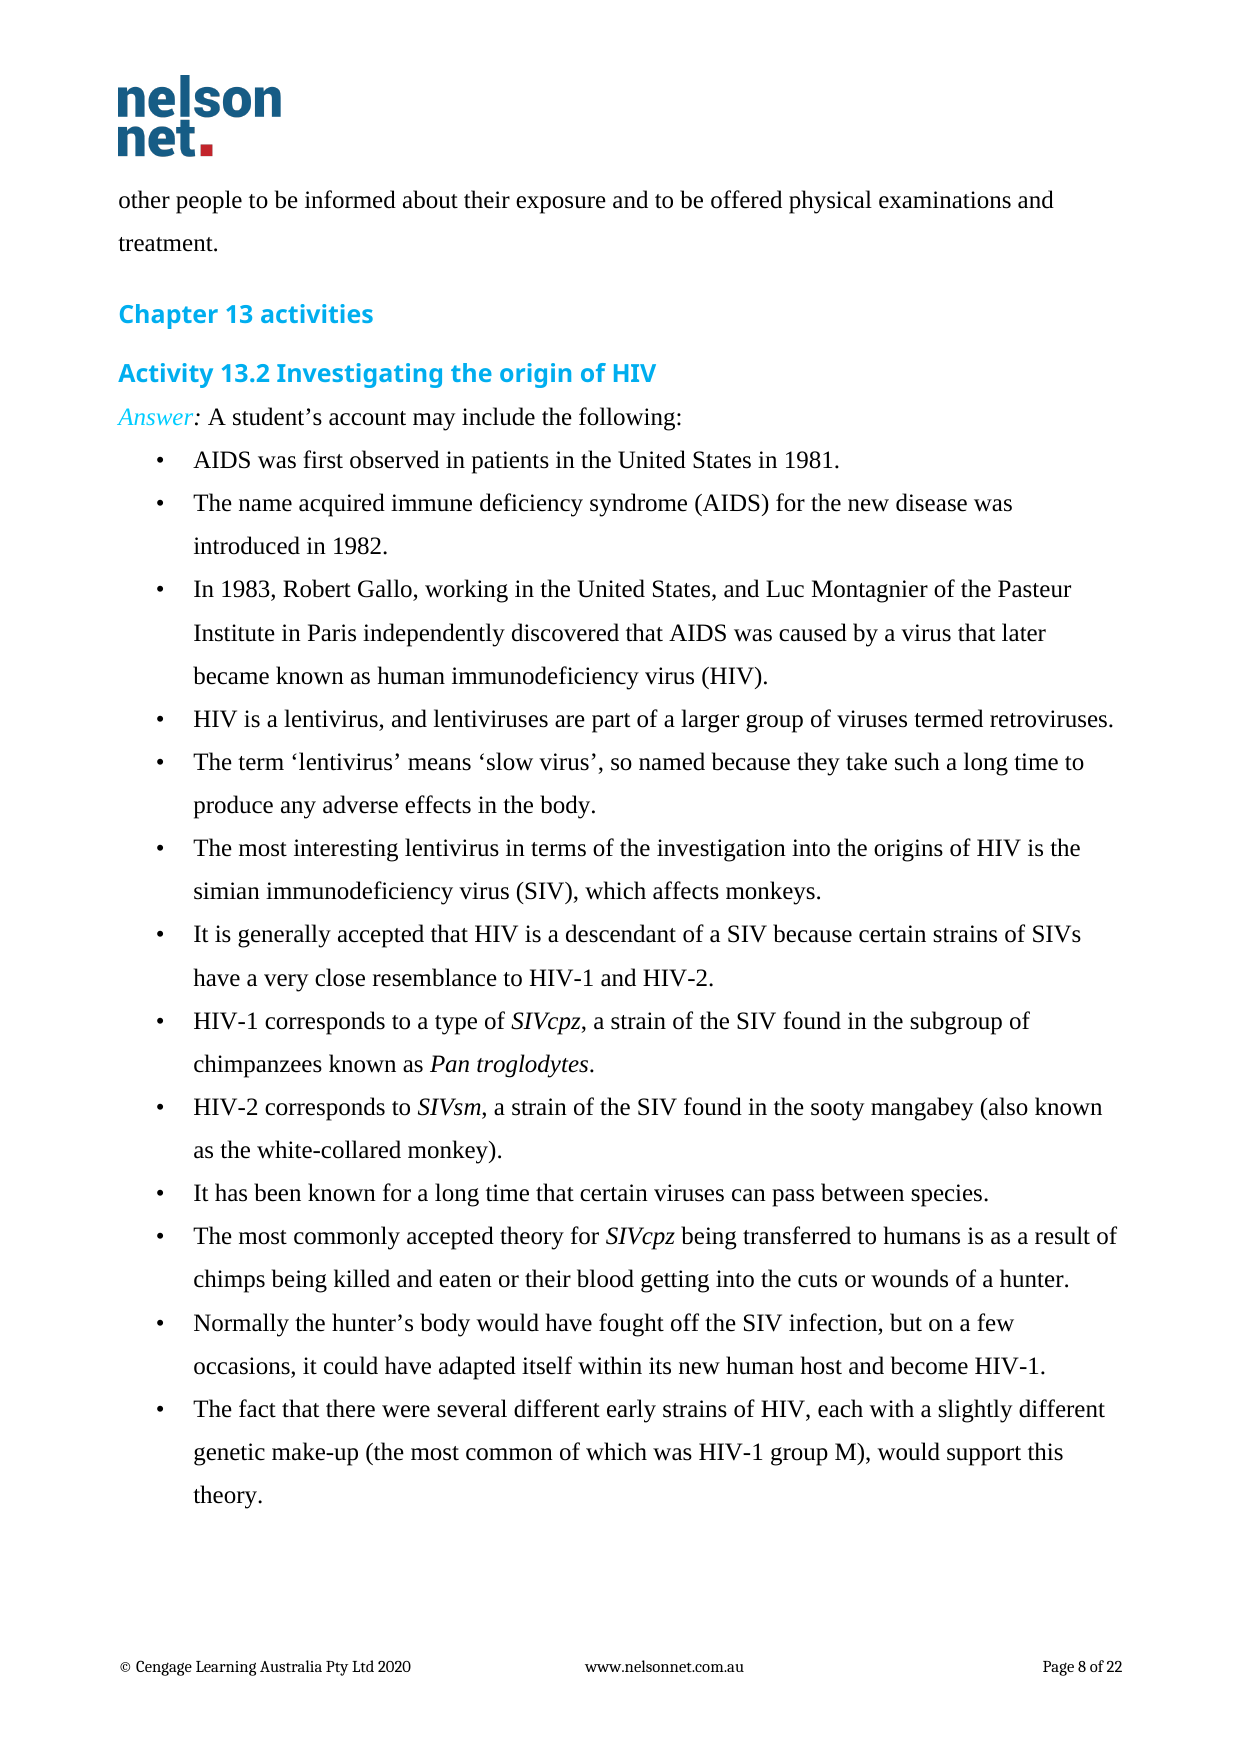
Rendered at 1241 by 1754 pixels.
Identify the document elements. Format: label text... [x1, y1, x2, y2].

list AIDS was first observed in patients in the United States in 1981. [156, 445, 1122, 474]
list The name acquired immune deficiency syndrome (AIDS) for the new disease was introduced in 1982. [156, 488, 1122, 560]
picture [118, 75, 281, 157]
list HIV-1 corresponds to a type of SIVcpz, a strain of the SIV found in the subgroup of chimpanzees known as Pan troglodytes. [156, 1006, 1122, 1078]
list It is generally accepted that HIV is a descendant of a SIV because certain strains of SIVs have a very close resemblance to HIV-1 and HIV-2. [156, 919, 1122, 991]
list HIV-2 corresponds to SIVsm, a strain of the SIV found in the sooty mangabey (also known as the white-collared monkey). [156, 1092, 1122, 1164]
text Answer: A student’s account may include the following: [118, 402, 1122, 431]
list The most interesting lentivirus in terms of the investigation into the origins of HIV is the simian immunodeficiency virus (SIV), which affects monkeys. [156, 833, 1122, 905]
list It has been known for a long time that certain viruses can pass between species. [156, 1178, 1122, 1207]
text Activity 13.2 Investigating the origin of HIV [118, 355, 1122, 389]
list The term ‘lentivirus’ means ‘slow virus’, so named because they take such a long time to produce any adverse effects in the body. [156, 747, 1122, 819]
list In 1983, Robert Gallo, working in the United States, and Luc Montagnier of the Pasteur Institute in Paris independently discovered that AIDS was caused by a virus that later became known as human immunodeficiency virus (HIV). [156, 574, 1122, 689]
list HIV is a lentivirus, and lentiviruses are part of a larger group of viruses termed retroviruses. [156, 704, 1122, 733]
list The fact that there were several different early strains of HIV, each with a slightly different genetic make-up (the most common of which was HIV-1 group M), would support this theory. [156, 1394, 1122, 1509]
text Chapter 13 activities [118, 296, 1122, 330]
list Normally the hunter’s body would have fought off the SIV infection, but on a few occasions, it could have adapted itself within its new human host and become HIV-1. [156, 1308, 1122, 1379]
list The most commonly accepted theory for SIVcpz being transferred to humans is as a result of chimps being killed and eaten or their blood getting into the cuts or wounds of a hunter. [156, 1221, 1122, 1293]
